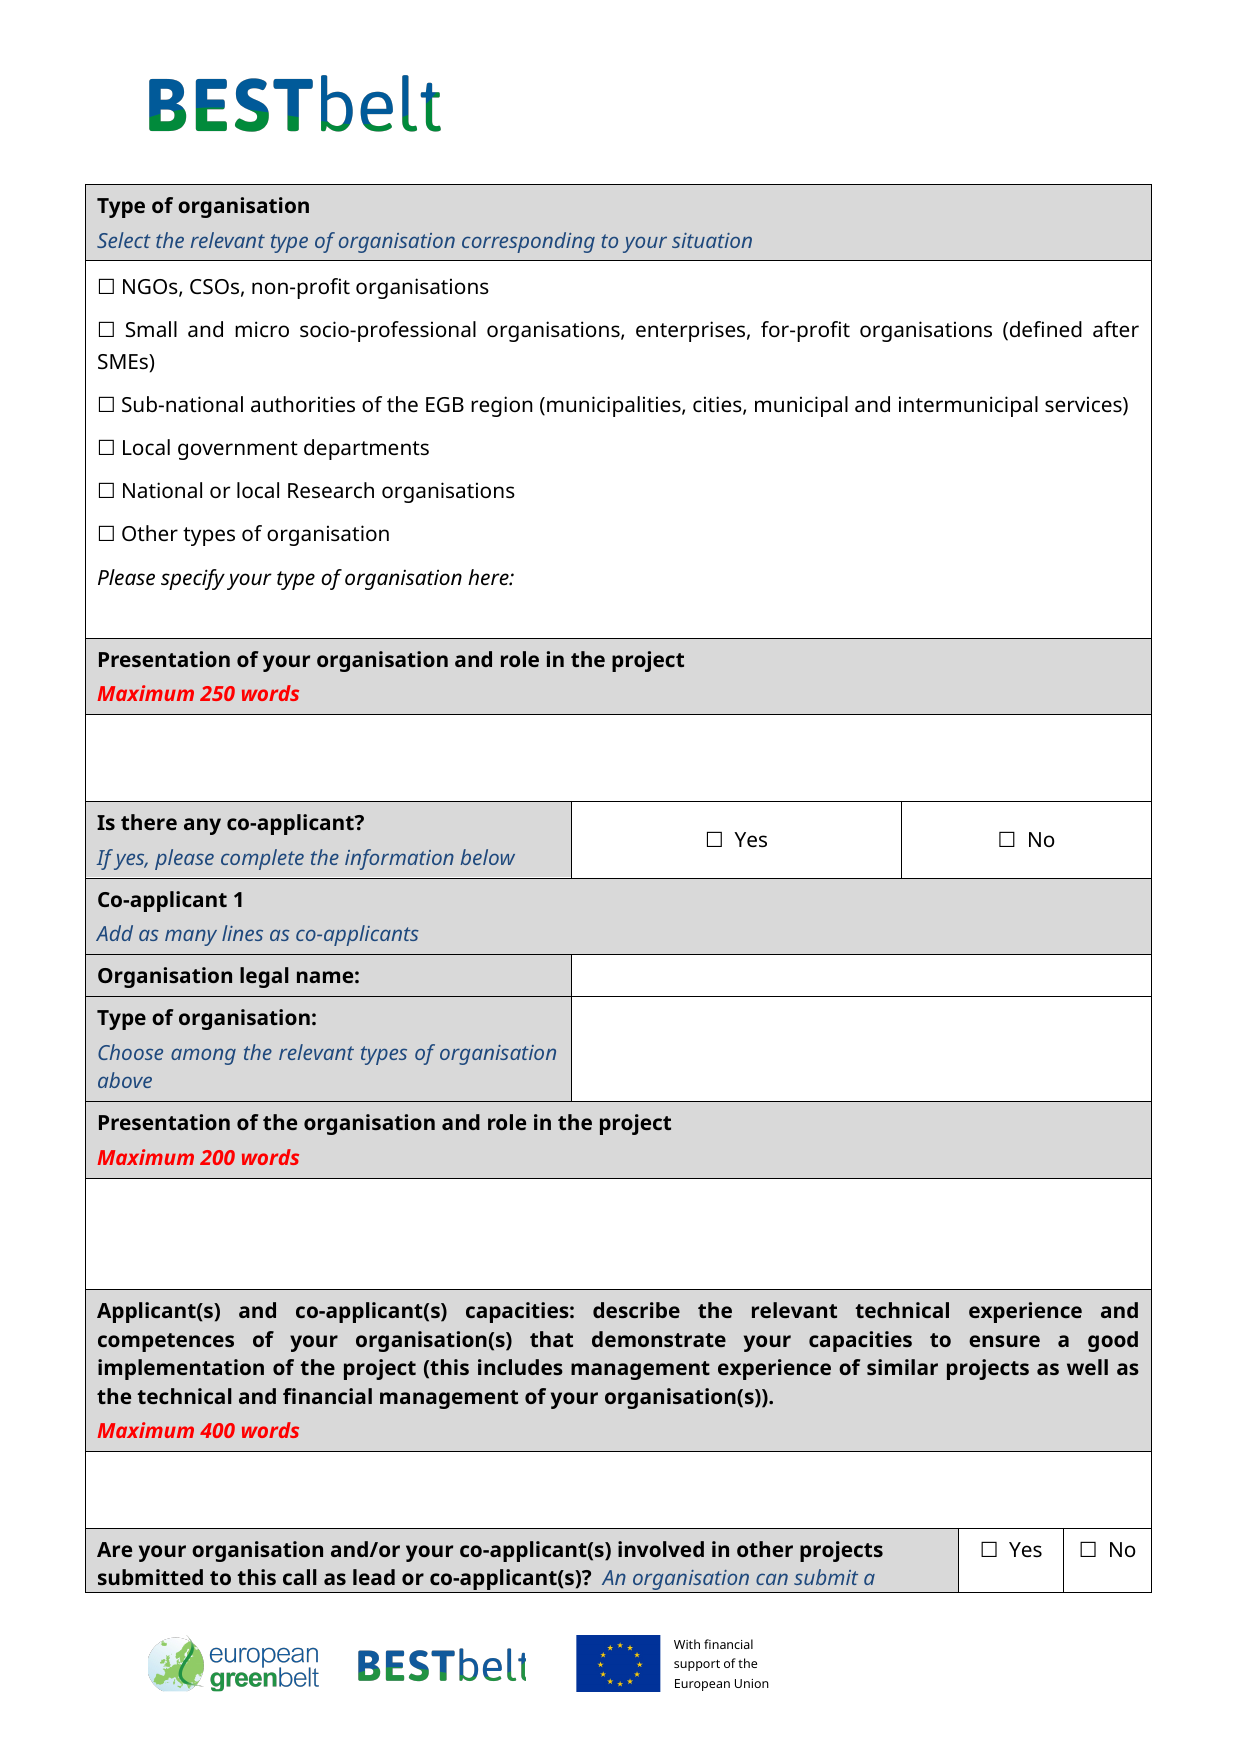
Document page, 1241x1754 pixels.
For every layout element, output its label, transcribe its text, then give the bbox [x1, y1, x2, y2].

table_cell Applicant(s) and co-applicant(s) capacities: describe the relevant technical experience and competences of your organisation(s) that demonstrate your capacities to ensure a good implementation of the project (this includes management experience of similar projects as well as the technical and financial management of your organisation(s)). Maximum 400 words [86, 1290, 1151, 1451]
table_cell No [1064, 1529, 1151, 1592]
table_header Type of organisation Select the relevant type of organisation corresponding to your situation [86, 185, 1151, 260]
table_cell [572, 997, 1151, 1101]
picture [576, 1635, 661, 1692]
table_cell Presentation of your organisation and role in the project Maximum 250 words [86, 639, 1151, 714]
table_cell Yes [572, 802, 901, 877]
table_cell Yes [959, 1529, 1063, 1592]
table_cell Type of organisation: Choose among the relevant types of organisation above [86, 997, 571, 1101]
picture [147, 73, 443, 133]
table_cell No [902, 802, 1151, 877]
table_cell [86, 1529, 958, 1592]
table_cell Organisation legal name: [86, 955, 571, 996]
table_cell [86, 1179, 1151, 1289]
picture [147, 1635, 526, 1692]
table_cell Is there any co-applicant? If yes, please complete the information below [86, 802, 571, 877]
table_cell [86, 1452, 1151, 1528]
table_cell [86, 715, 1151, 801]
table_cell Presentation of the organisation and role in the project Maximum 200 words [86, 1102, 1151, 1178]
table_cell NGOs, CSOs, non-profit organisations Small and micro socio-professional organisations, enterprises, for-profit organisations (defined after SMEs) Sub-national authorities of the EGB region (municipalities, cities, municipal and intermunicipal services) Local government departments National or local Research organisations Other types of organisation Please specify your type of organisation here: [86, 261, 1151, 638]
table_cell [572, 955, 1151, 996]
table_cell Co-applicant 1 Add as many lines as co-applicants [86, 879, 1151, 954]
